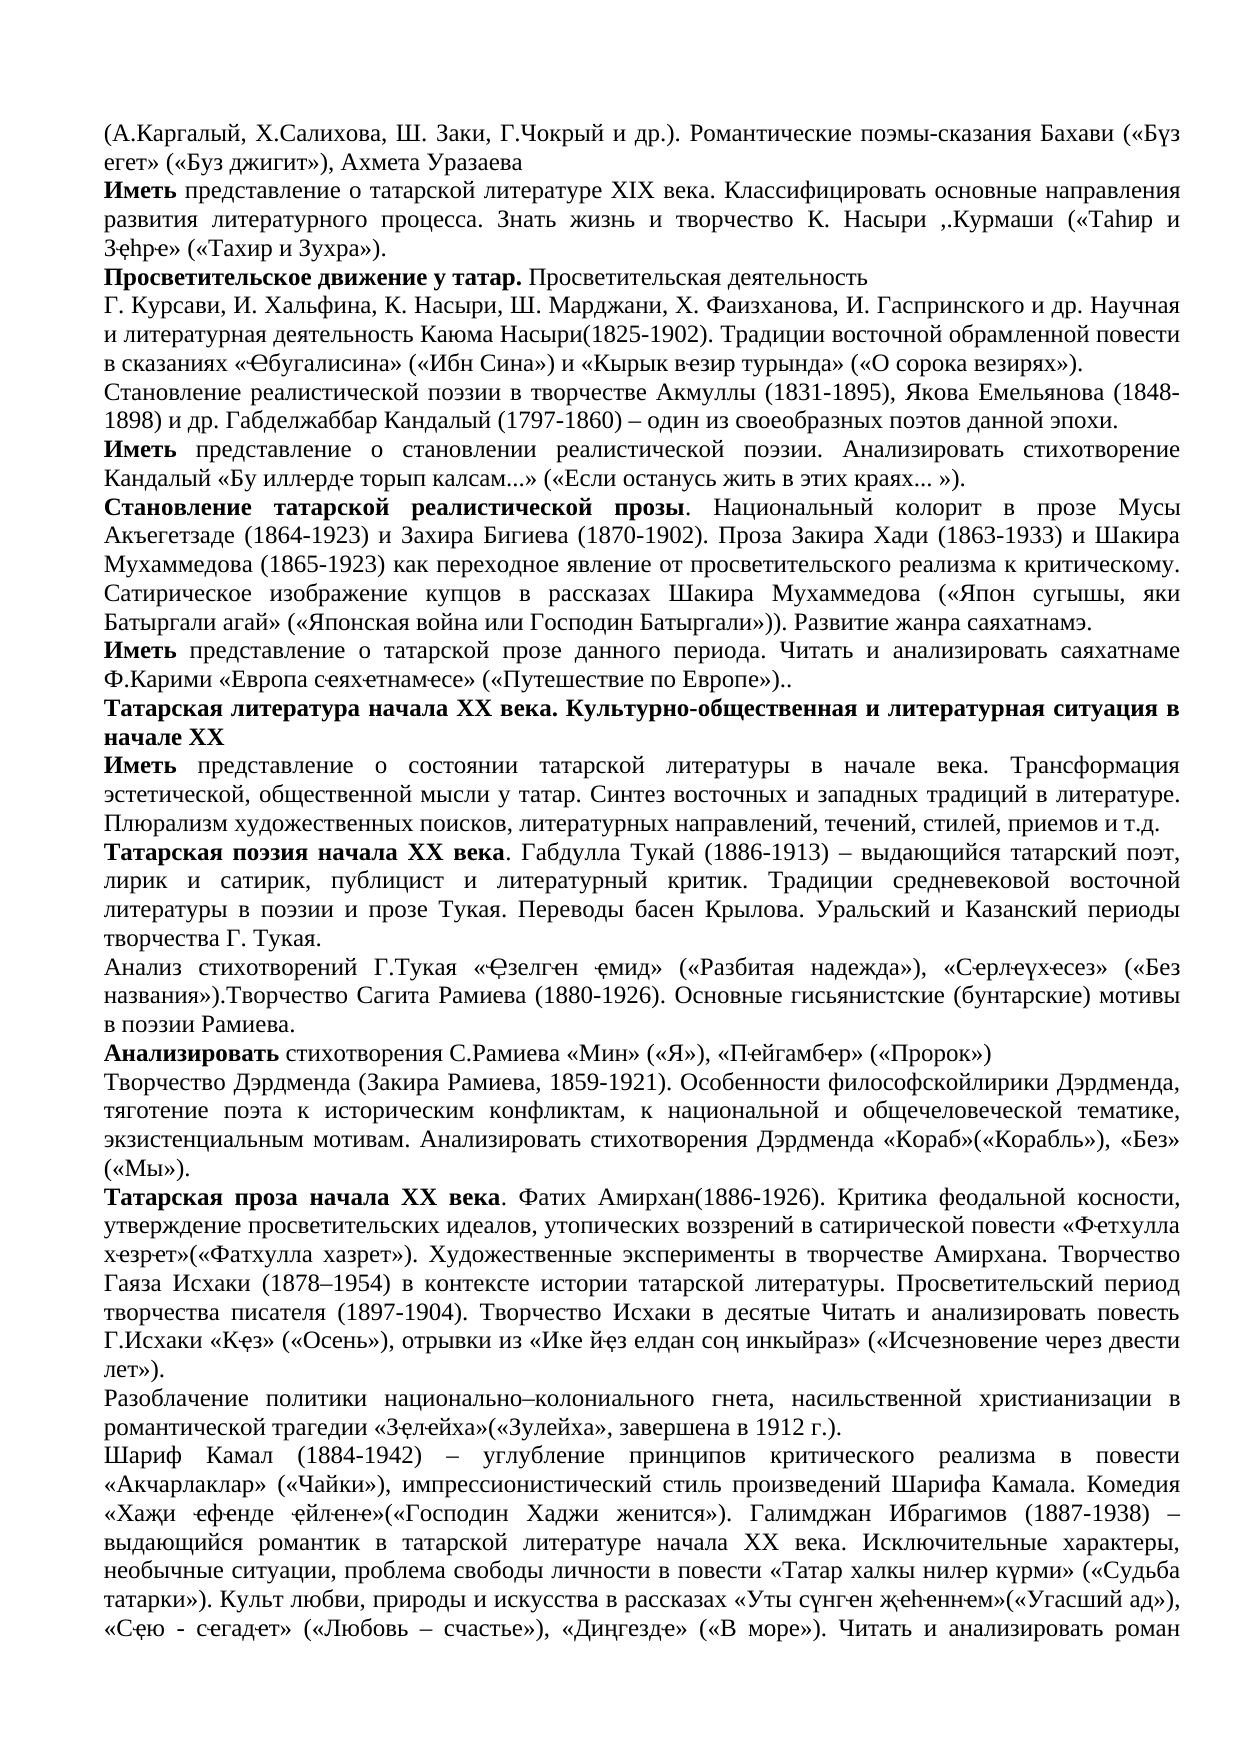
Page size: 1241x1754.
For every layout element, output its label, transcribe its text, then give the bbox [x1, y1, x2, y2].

text Татарская литература начала XX века. Культурно-общественная и литературная ситуация в начале ХХ [103, 693, 1181, 751]
text Разоблачение политики национально–колониального гнета, насильственной христианизации в романтической трагедии «Зҿлҽйха»(«Зулейха», завершена в 1912 г.). [103, 1383, 1181, 1441]
text Иметь представление о становлении реалистической поэзии. Анализировать стихотворение Кандалый «Бу иллҽрдҽ торып калсам...» («Если останусь жить в этих краях... »). [103, 434, 1181, 492]
text Татарская проза начала ХХ века. Фатих Амирхан(1886-1926). Критика феодальной косности, утверждение просветительских идеалов, утопических воззрений в сатирической повести «Фҽтхулла хҽзрҽт»(«Фатхулла хазрет»). Художественные эксперименты в творчестве Амирхана. Творчество Гаяза Исхаки (1878–1954) в контексте истории татарской литературы. Просветительский период творчества писателя (1897-1904). Творчество Исхаки в десятые Читать и анализировать повесть Г.Исхаки «Кҿз» («Осень»), отрывки из «Ике йҿз елдан соң инкыйраз» («Исчезновение через двести лет»). [103, 1182, 1181, 1383]
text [103, 118, 1181, 176]
text Становление реалистической поэзии в творчестве Акмуллы (1831-1895), Якова Емельянова (1848-1898) и др. Габделжаббар Кандалый (1797-1860) – один из своеобразных поэтов данной эпохи. [103, 377, 1181, 434]
text Татарская поэзия начала ХХ века. Габдулла Тукай (1886-1913) – выдающийся татарский поэт, лирик и сатирик, публицист и литературный критик. Традиции средневековой восточной литературы в поэзии и прозе Тукая. Переводы басен Крылова. Уральский и Казанский периоды творчества Г. Тукая. [103, 837, 1181, 952]
text Г. Курсави, И. Хальфина, К. Насыри, Ш. Марджани, Х. Фаизханова, И. Гаспринского и др. Научная и литературная деятельность Каюма Насыри(1825-1902). Традиции восточной обрамленной повести в сказаниях «Ҽбугалисина» («Ибн Сина») и «Кырык вҽзир турында» («О сорока везирях»). [103, 291, 1181, 377]
text Просветительское движение у татар. Просветительская деятельность [103, 262, 1181, 291]
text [103, 1441, 1181, 1642]
text Творчество Дэрдменда (Закира Рамиева, 1859-1921). Особенности философскойлирики Дэрдменда, тяготение поэта к историческим конфликтам, к национальной и общечеловеческой тематике, экзистенциальным мотивам. Анализировать стихотворения Дэрдменда «Кораб»(«Корабль»), «Без» («Мы»). [103, 1067, 1181, 1182]
text Анализировать стихотворения С.Рамиева «Мин» («Я»), «Пҽйгамбҽр» («Пророк») [103, 1038, 1181, 1067]
text Становление татарской реалистической прозы. Национальный колорит в прозе Мусы Акъегетзаде (1864-1923) и Захира Бигиева (1870-1902). Проза Закира Хади (1863-1933) и Шакира Мухаммедова (1865-1923) как переходное явление от просветительского реализма к критическому. Сатирическое изображение купцов в рассказах Шакира Мухаммедова («Япон сугышы, яки Батыргали агай» («Японская война или Господин Батыргали»)). Развитие жанра саяхатнамэ. [103, 492, 1181, 636]
text Иметь представление о татарской прозе данного периода. Читать и анализировать саяхатнаме Ф.Карими «Европа сҽяхҽтнамҽсе» («Путешествие по Европе»).. [103, 636, 1181, 693]
text Анализ стихотворений Г.Тукая «Ҿзелгҽн ҿмид» («Разбитая надежда»), «Сҽрлҽүхҽсез» («Без названия»).Творчество Сагита Рамиева (1880-1926). Основные гисьянистские (бунтарские) мотивы в поэзии Рамиева. [103, 952, 1181, 1038]
text Иметь представление о состоянии татарской литературы в начале века. Трансформация эстетической, общественной мысли у татар. Синтез восточных и западных традиций в литературе. Плюрализм художественных поисков, литературных направлений, течений, стилей, приемов и т.д. [103, 751, 1181, 837]
text Иметь представление о татарской литературе XIX века. Классифицировать основные направления развития литературного процесса. Знать жизнь и творчество К. Насыри ,.Курмаши («Таһир и Зҿһрҽ» («Тахир и Зухра»). [103, 176, 1181, 262]
